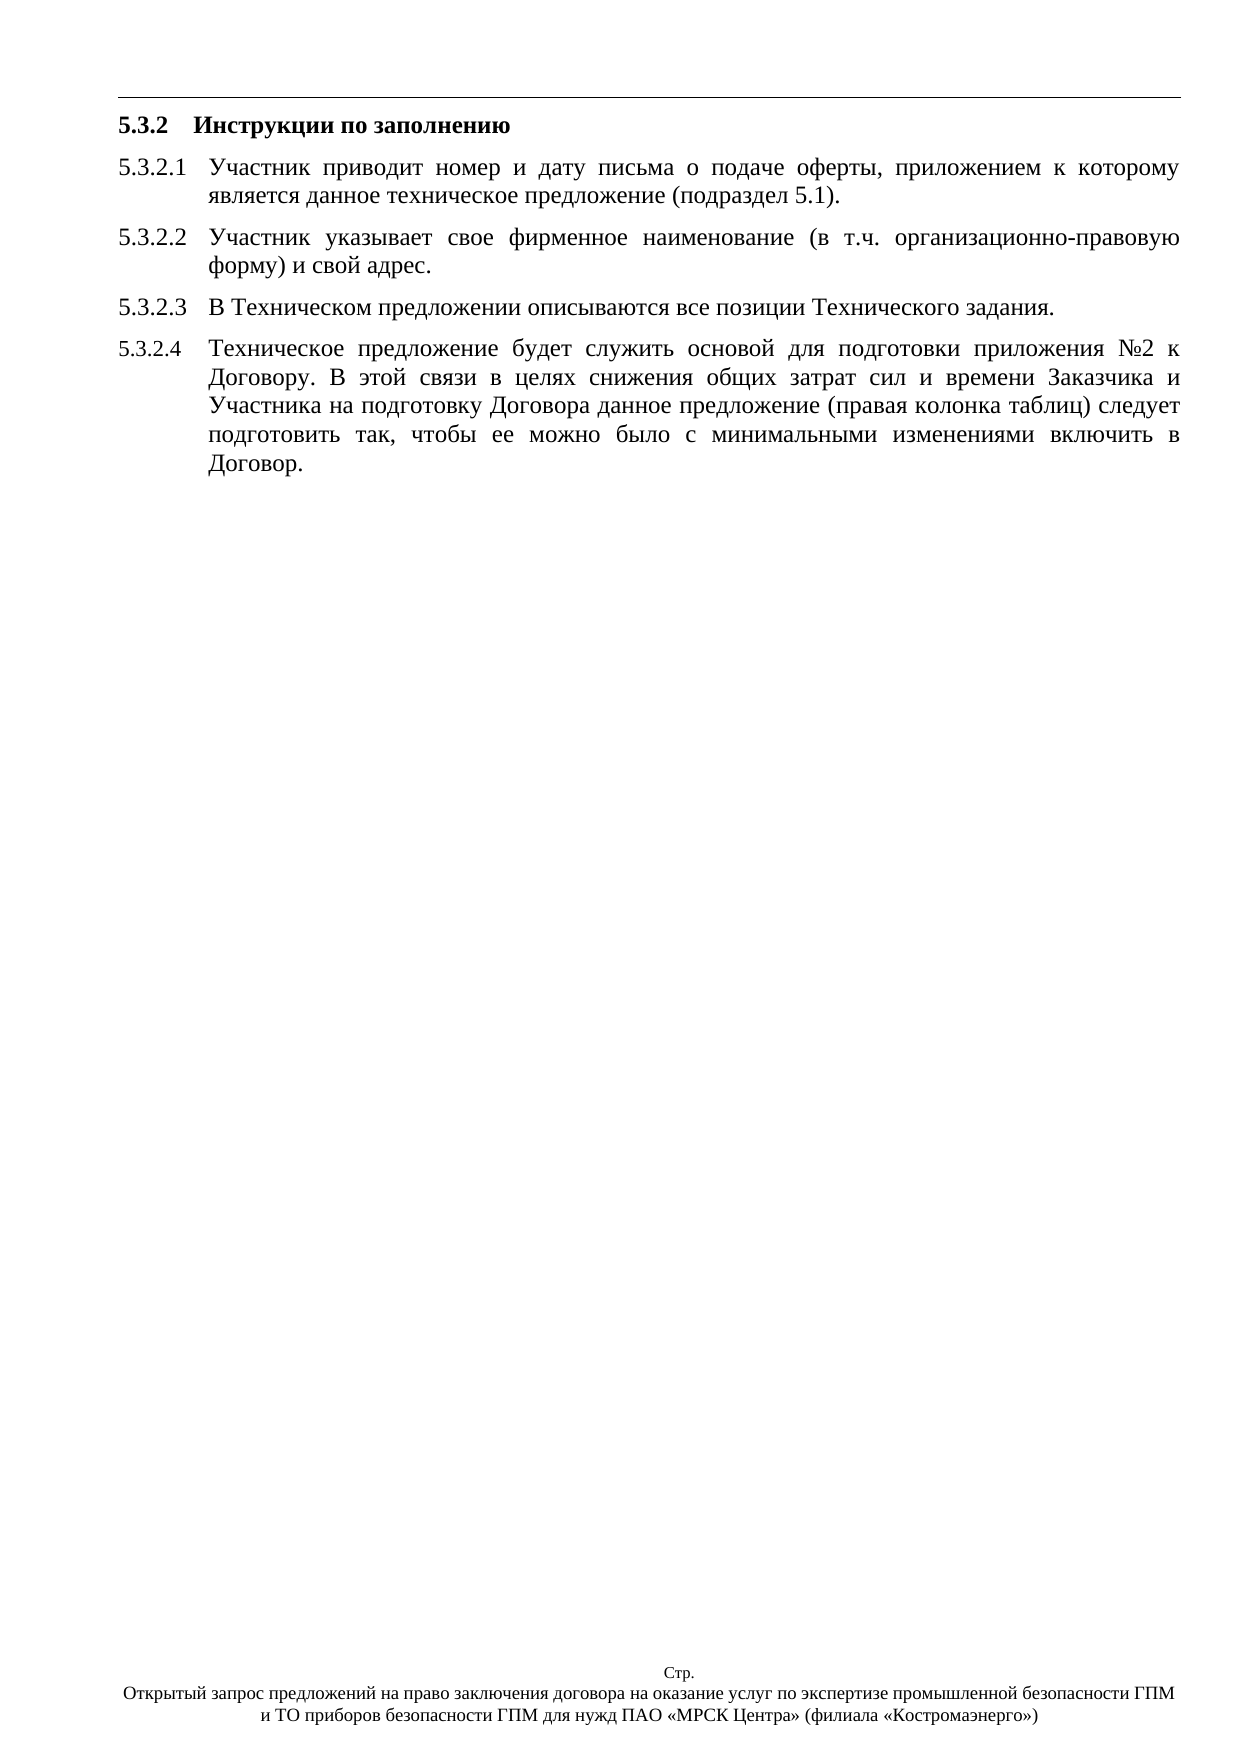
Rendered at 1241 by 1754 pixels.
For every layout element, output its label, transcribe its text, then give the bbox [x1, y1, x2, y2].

list Участник указывает свое фирменное наименование (в т.ч. организационно-правовую форму) и свой адрес. [118, 222, 1181, 279]
list В Техническом предложении описываются все позиции Технического задания. [118, 292, 1181, 321]
list Участник приводит номер и дату письма о подаче оферты, приложением к которому является данное техническое предложение (подраздел 5.1). [118, 152, 1181, 209]
subtitle Инструкции по заполнению [118, 111, 1181, 139]
list Техническое предложение будет служить основой для подготовки приложения №2 к Договору. В этой связи в целях снижения общих затрат сил и времени Заказчика и Участника на подготовку Договора данное предложение (правая колонка таблиц) следует подготовить так, чтобы ее можно было с минимальными изменениями включить в Договор. [118, 333, 1181, 477]
